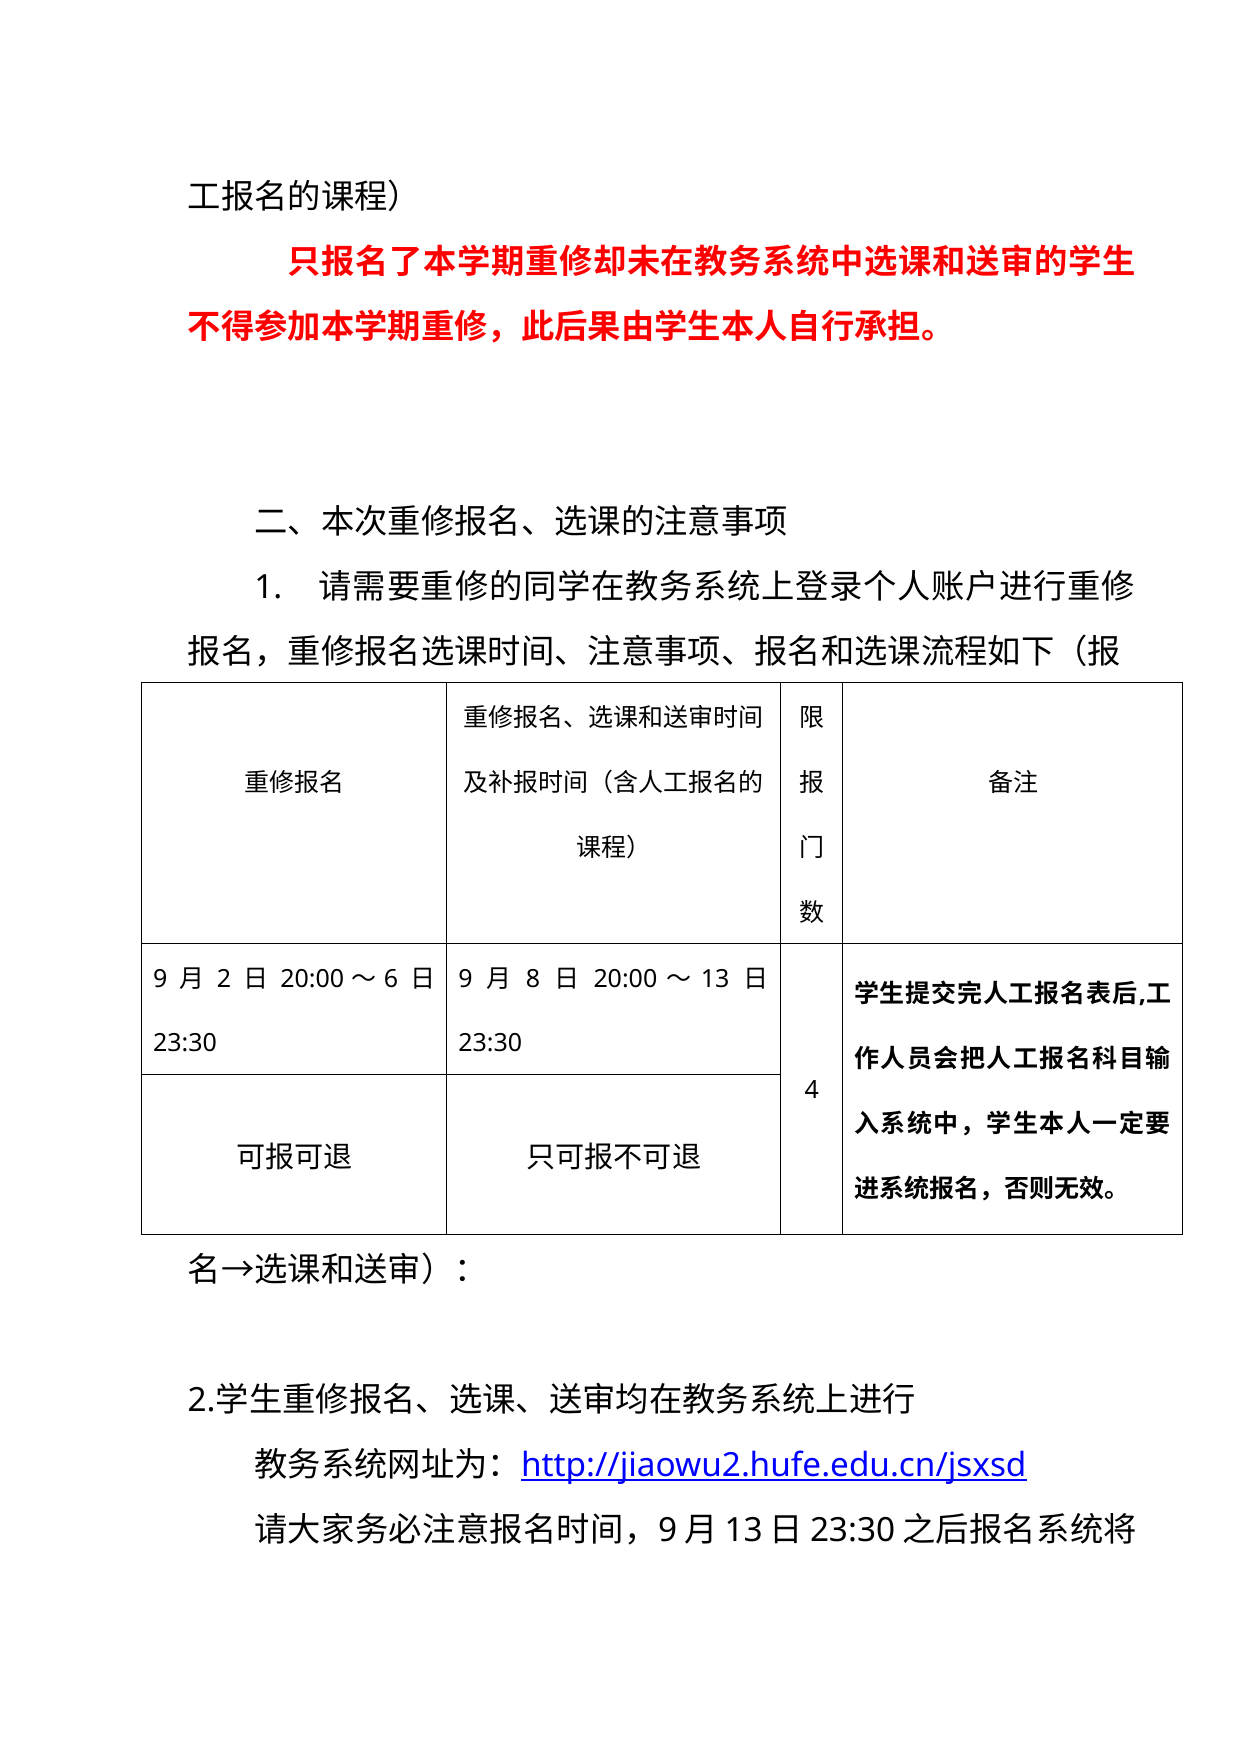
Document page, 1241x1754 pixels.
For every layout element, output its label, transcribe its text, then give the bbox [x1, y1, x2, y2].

table_header 限报门数 [781, 683, 842, 943]
table_cell 9月8日20:00～13日23:30 [447, 944, 780, 1074]
table_cell 4 [781, 944, 842, 1233]
table_cell 可报可退 [142, 1075, 446, 1233]
text 2.学生重修报名、选课、送审均在教务系统上进行 [187, 1364, 1137, 1429]
list 请需要重修的同学在教务系统上登录个人账户进行重修报名，重修报名选课时间、注意事项、报名和选课流程如下（报 [187, 552, 1137, 682]
text 名→选课和送审）： [187, 1235, 1137, 1299]
table_header 重修报名 [142, 683, 446, 943]
table_cell 学生提交完人工报名表后,工作人员会把人工报名科目输入系统中，学生本人一定要进系统报名，否则无效。 [843, 944, 1182, 1233]
list 二、本次重修报名、选课的注意事项 [187, 487, 1137, 552]
table_cell 9月2日20:00～6日23:30 [142, 944, 446, 1074]
table_cell 只可报不可退 [447, 1075, 780, 1233]
table_header 备注 [843, 683, 1182, 943]
table_header 重修报名、选课和送审时间及补报时间（含人工报名的课程） [447, 683, 780, 943]
text 只报名了本学期重修却未在教务系统中选课和送审的学生、不得参加本学期重修，此后果由学生本人自行承担。 [187, 227, 1137, 357]
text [187, 1494, 1137, 1559]
text 教务系统网址为：http://jiaowu2.hufe.edu.cn/jsxsd [187, 1429, 1137, 1494]
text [187, 162, 1137, 227]
